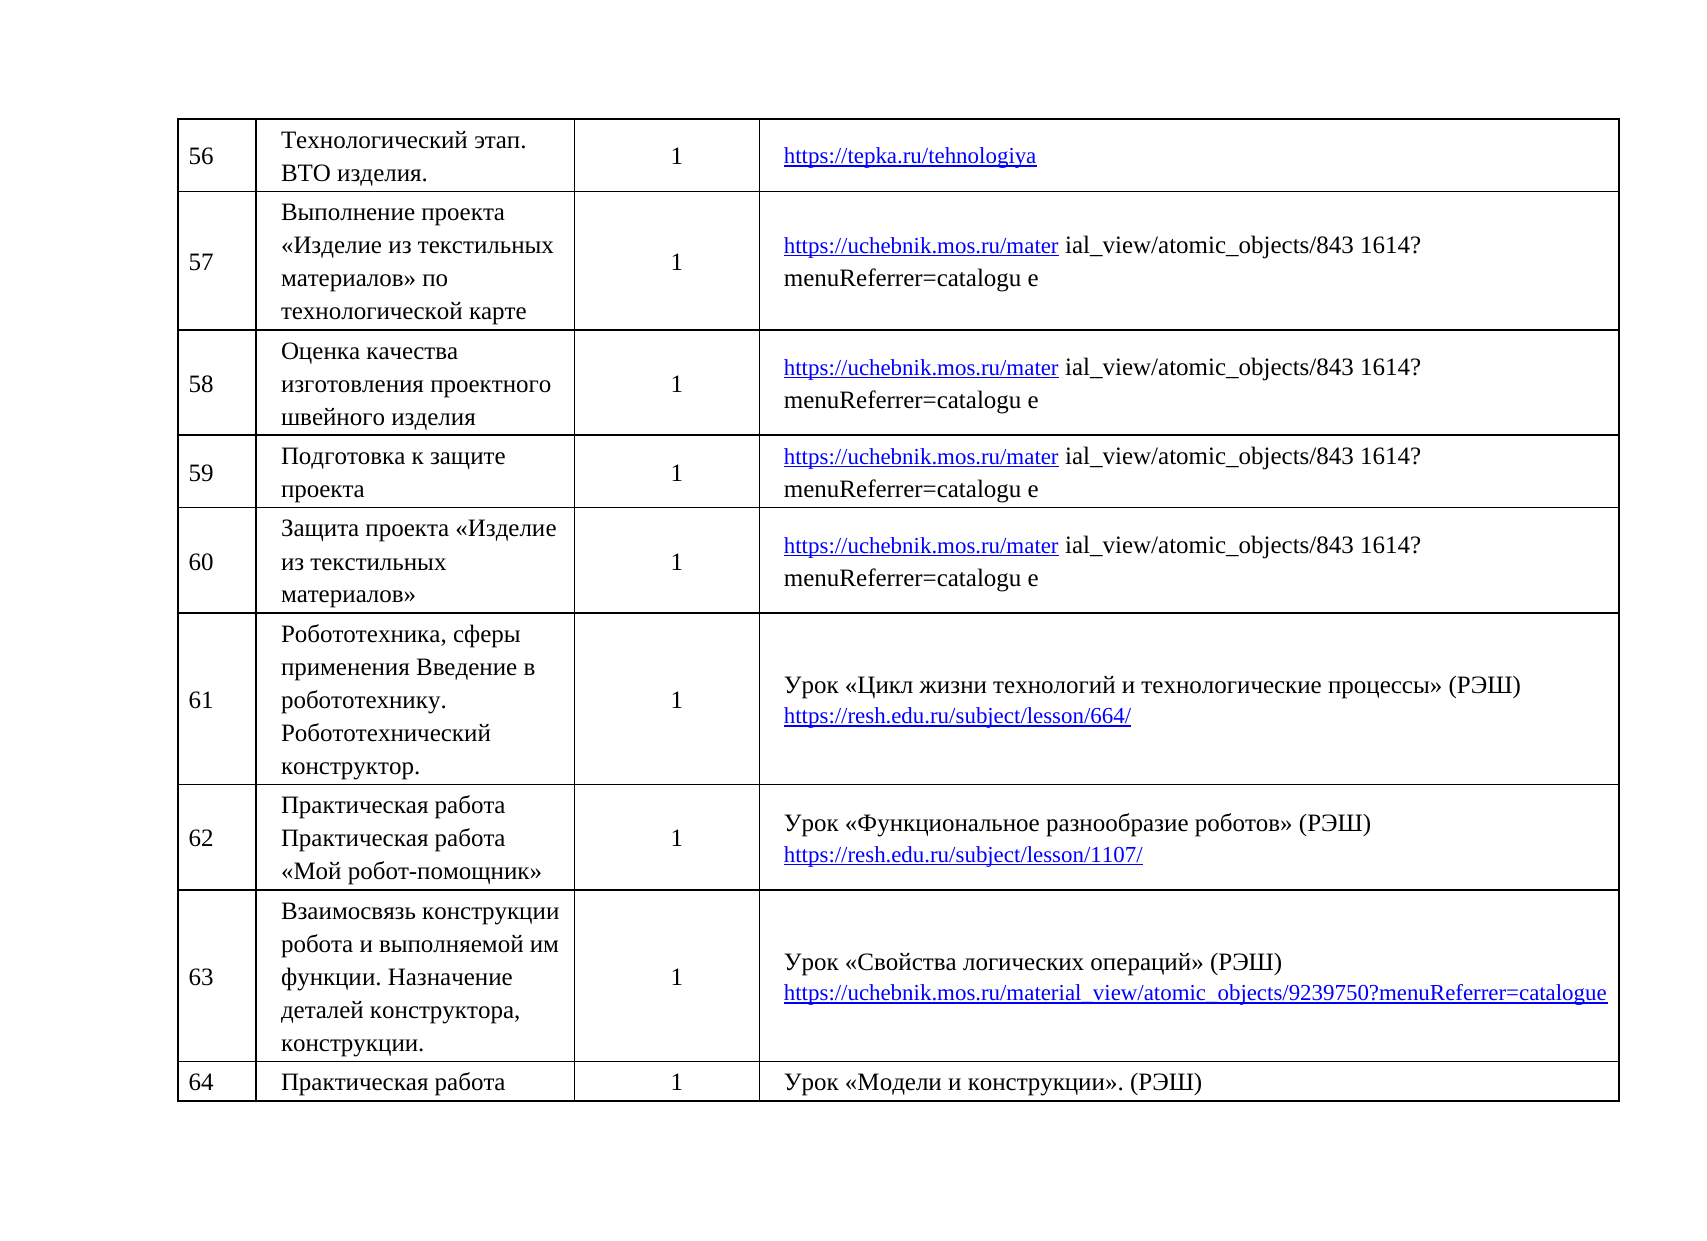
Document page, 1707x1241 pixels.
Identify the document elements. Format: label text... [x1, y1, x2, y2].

table_cell 1 [575, 785, 759, 889]
table_cell 59 [179, 436, 255, 507]
table_cell 1 [575, 436, 759, 507]
table_cell Урок «Свойства логических операций» (РЭШ) https://uchebnik.mos.ru/material_view/atomic_objects/9239750?menuReferrer=catalogue [760, 891, 1618, 1061]
table_cell 1 [575, 1062, 759, 1100]
table_cell 1 [575, 192, 759, 329]
table_cell Практическая работа Практическая работа «Мой робот-помощник» [257, 785, 574, 889]
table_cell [760, 1062, 1618, 1100]
table_cell 1 [575, 614, 759, 784]
table_cell https://uchebnik.mos.ru/mater ial_view/atomic_objects/843 1614?menuReferrer=catalogu e [760, 508, 1618, 612]
table_cell 1 [575, 331, 759, 434]
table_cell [257, 1062, 574, 1100]
table_cell 64 [179, 1062, 255, 1100]
table_cell Подготовка к защите проекта [257, 436, 574, 507]
table_cell https://uchebnik.mos.ru/mater ial_view/atomic_objects/843 1614?menuReferrer=catalogu e [760, 436, 1618, 507]
table_cell Взаимосвязь конструкции робота и выполняемой им функции. Назначение деталей конструктора, конструкции. [257, 891, 574, 1061]
table_cell Технологический этап. ВТО изделия. [257, 120, 574, 191]
table_cell Выполнение проекта «Изделие из текстильных материалов» по технологической карте [257, 192, 574, 329]
table_cell 62 [179, 785, 255, 889]
table_cell Оценка качества изготовления проектного швейного изделия [257, 331, 574, 434]
table_cell 61 [179, 614, 255, 784]
table_cell https://tepka.ru/tehnologiya [760, 120, 1618, 191]
table_cell 56 [179, 120, 255, 191]
table_cell 60 [179, 508, 255, 612]
table_cell https://uchebnik.mos.ru/mater ial_view/atomic_objects/843 1614?menuReferrer=catalogu e [760, 192, 1618, 329]
table_cell Защита проекта «Изделие из текстильных материалов» [257, 508, 574, 612]
table_cell 63 [179, 891, 255, 1061]
table_cell https://uchebnik.mos.ru/mater ial_view/atomic_objects/843 1614?menuReferrer=catalogu e [760, 331, 1618, 434]
table_cell 57 [179, 192, 255, 329]
table_cell 1 [575, 891, 759, 1061]
table_cell Робототехника, сферы применения Введение в робототехнику. Робототехнический конструктор. [257, 614, 574, 784]
table_cell 1 [575, 508, 759, 612]
table_cell 58 [179, 331, 255, 434]
table_cell 1 [575, 120, 759, 191]
table_cell Урок «Функциональное разнообразие роботов» (РЭШ) https://resh.edu.ru/subject/lesson/1107/ [760, 785, 1618, 889]
table_cell Урок «Цикл жизни технологий и технологические процессы» (РЭШ) https://resh.edu.ru/subject/lesson/664/ [760, 614, 1618, 784]
